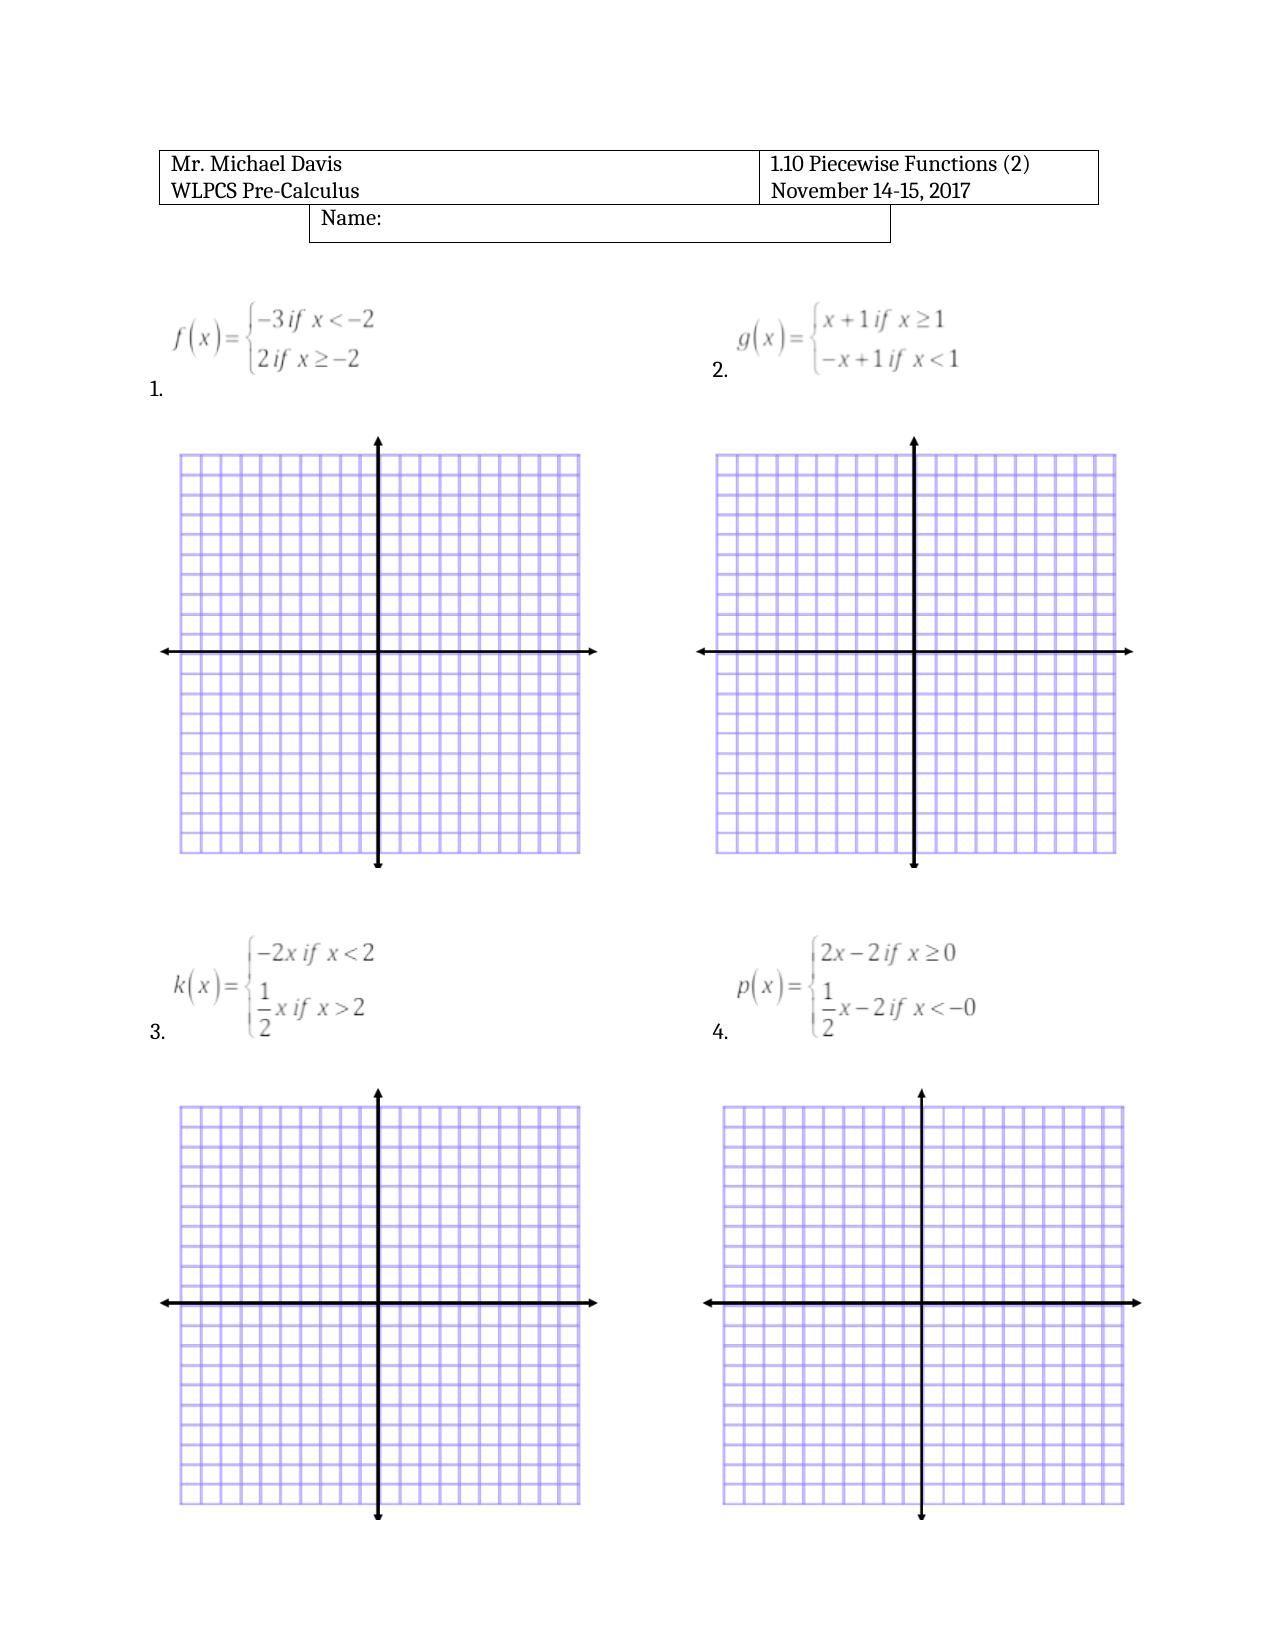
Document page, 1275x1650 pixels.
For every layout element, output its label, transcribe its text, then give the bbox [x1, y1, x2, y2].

picture [686, 433, 1140, 867]
table_header Mr. Michael Davis WLPCS Pre-Calculus [160, 151, 759, 204]
table_header 1.10 Piecewise Functions (2) November 14-15, 2017 [760, 151, 1098, 204]
text 3. 4. [150, 929, 1162, 1045]
picture [150, 1085, 604, 1519]
picture [693, 1085, 1148, 1519]
text 1. 2. [150, 296, 1162, 402]
table_cell Name: [310, 205, 890, 242]
picture [150, 433, 604, 867]
